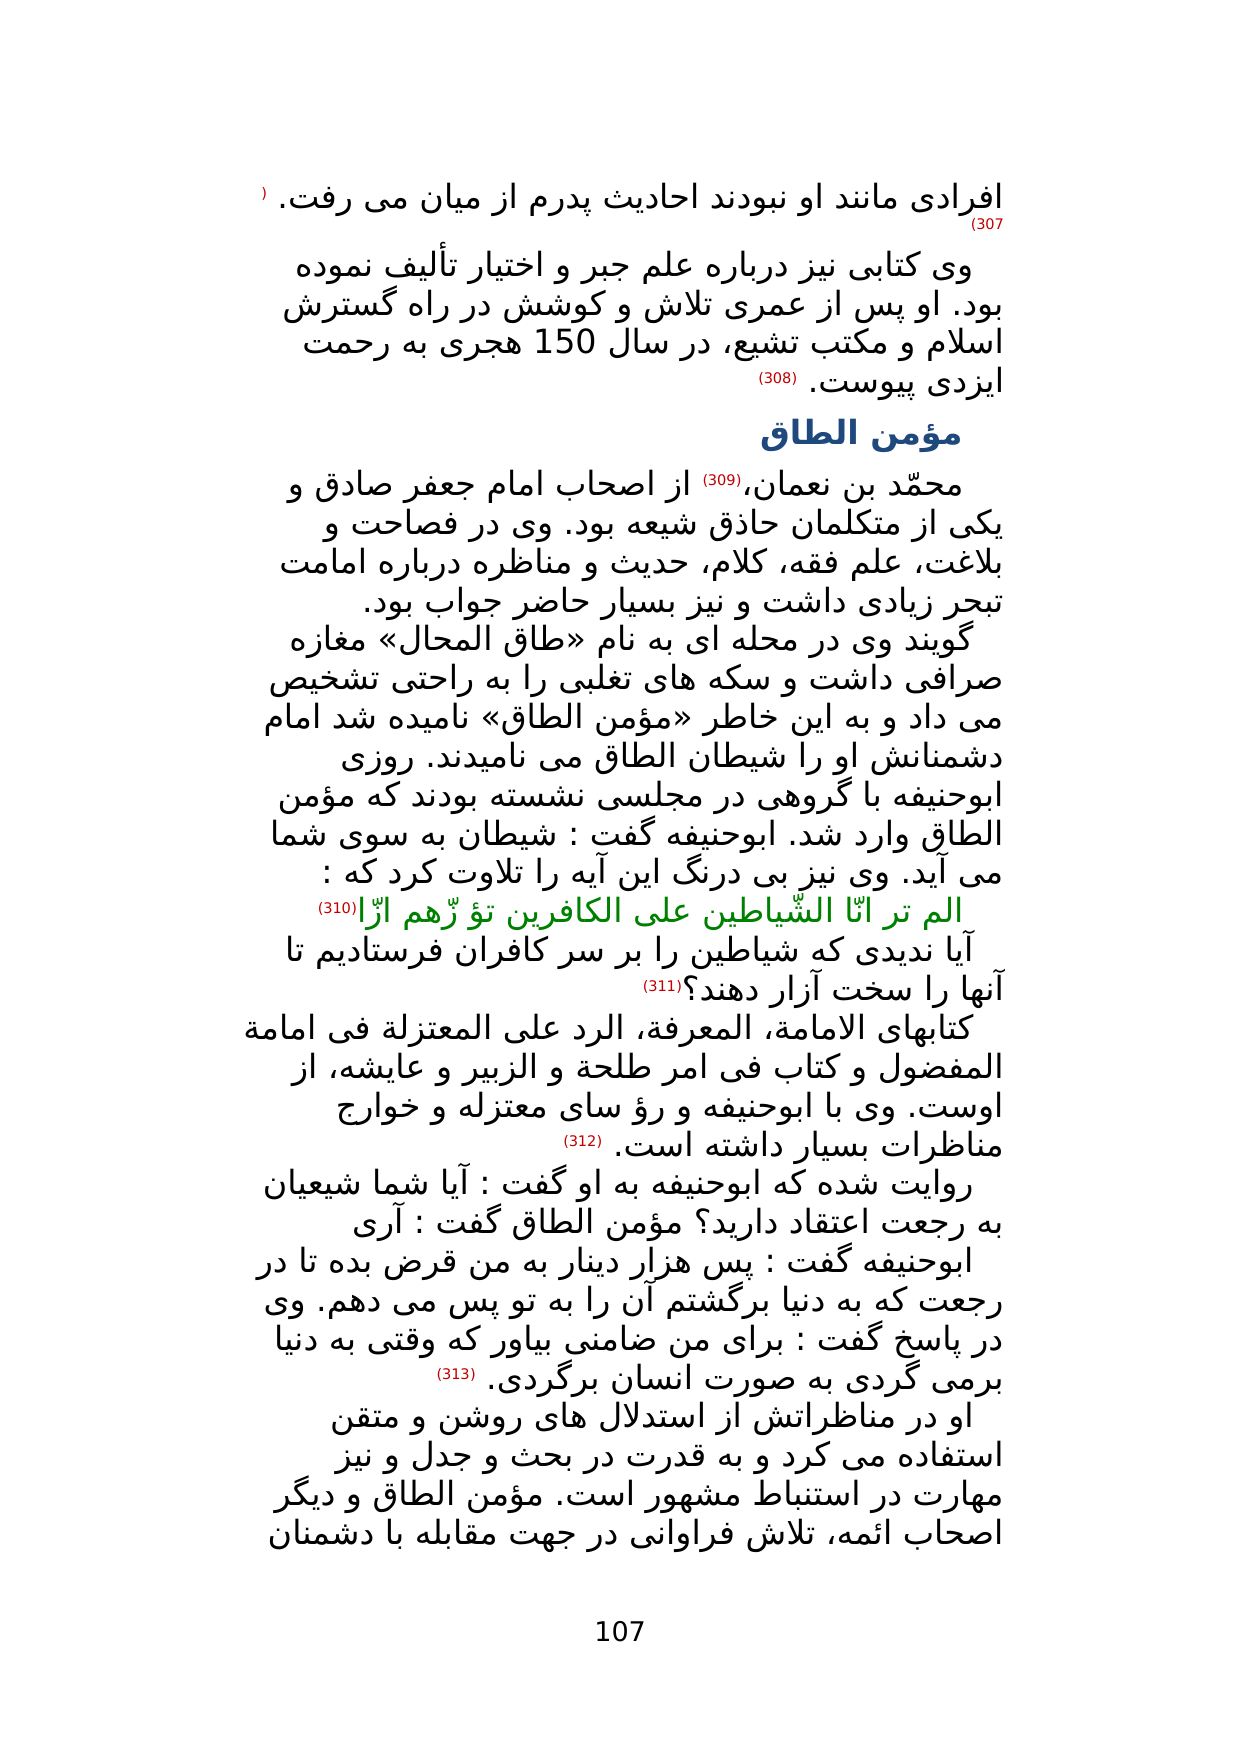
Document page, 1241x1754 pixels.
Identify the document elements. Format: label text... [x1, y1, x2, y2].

text ابوحنيفه گفت : پس هزار دينار به من قرض بده تا در رجعت كه به دنيا برگشتم آن را به تو پس مى دهم. وى در پاسخ گفت : براى من ضامنى بياور كه وقتى به دنيا برمى گردى به صورت انسان برگردى. (313) [236, 1242, 1004, 1397]
subtitle مؤمن الطاق [236, 413, 1004, 452]
text آيا نديدى كه شياطين را بر سر كافران فرستاديم تا آنها را سخت آزار دهند؟(311) [236, 931, 1004, 1008]
text روايت شده كه ابوحنيفه به او گفت : آيا شما شيعيان به رجعت اعتقاد داريد؟ مؤمن الطاق گفت : آرى [236, 1164, 1004, 1242]
text وى كتابى نيز درباره علم جبر و اختيار تأليف نموده بود. او پس از عمرى تلاش و كوشش در راه گسترش اسلام و مكتب تشيع، در سال 150 هجرى به رحمت ايزدى پيوست. (308) [236, 245, 1004, 401]
text كتابهاى الامامة، المعرفة، الرد على المعتزلة فى امامة المفضول و كتاب فى امر طلحة و الزبير و عايشه، از اوست. وى با ابوحنيفه و رؤ ساى معتزله و خوارج مناظرات بسيار داشته است. (312) [236, 1008, 1004, 1164]
text محمّد بن نعمان،(309) از اصحاب امام جعفر صادق و يكى از متكلمان حاذق شيعه بود. وى در فصاحت و بلاغت، علم فقه، كلام، حديث و مناظره درباره امامت تبحر زيادى داشت و نيز بسيار حاضر جواب بود. [236, 464, 1004, 620]
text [236, 1397, 1004, 1552]
text الم تر انّا الشّياطين على الكافرين تؤ زّهم ازّا(310) [236, 892, 1004, 931]
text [236, 177, 1004, 245]
text گويند وى در محله اى به نام «طاق المحال» مغازه صرافى داشت و سكه هاى تغلبى را به راحتى تشخيص مى داد و به اين خاطر «مؤمن الطاق» ناميده شد امام دشمنانش او را شيطان الطاق مى ناميدند. روزى ابوحنيفه با گروهى در مجلسى نشسته بودند كه مؤمن الطاق وارد شد. ابوحنيفه گفت : شيطان به سوى شما مى آيد. وى نيز بى درنگ اين آيه را تلاوت كرد كه : [236, 620, 1004, 892]
